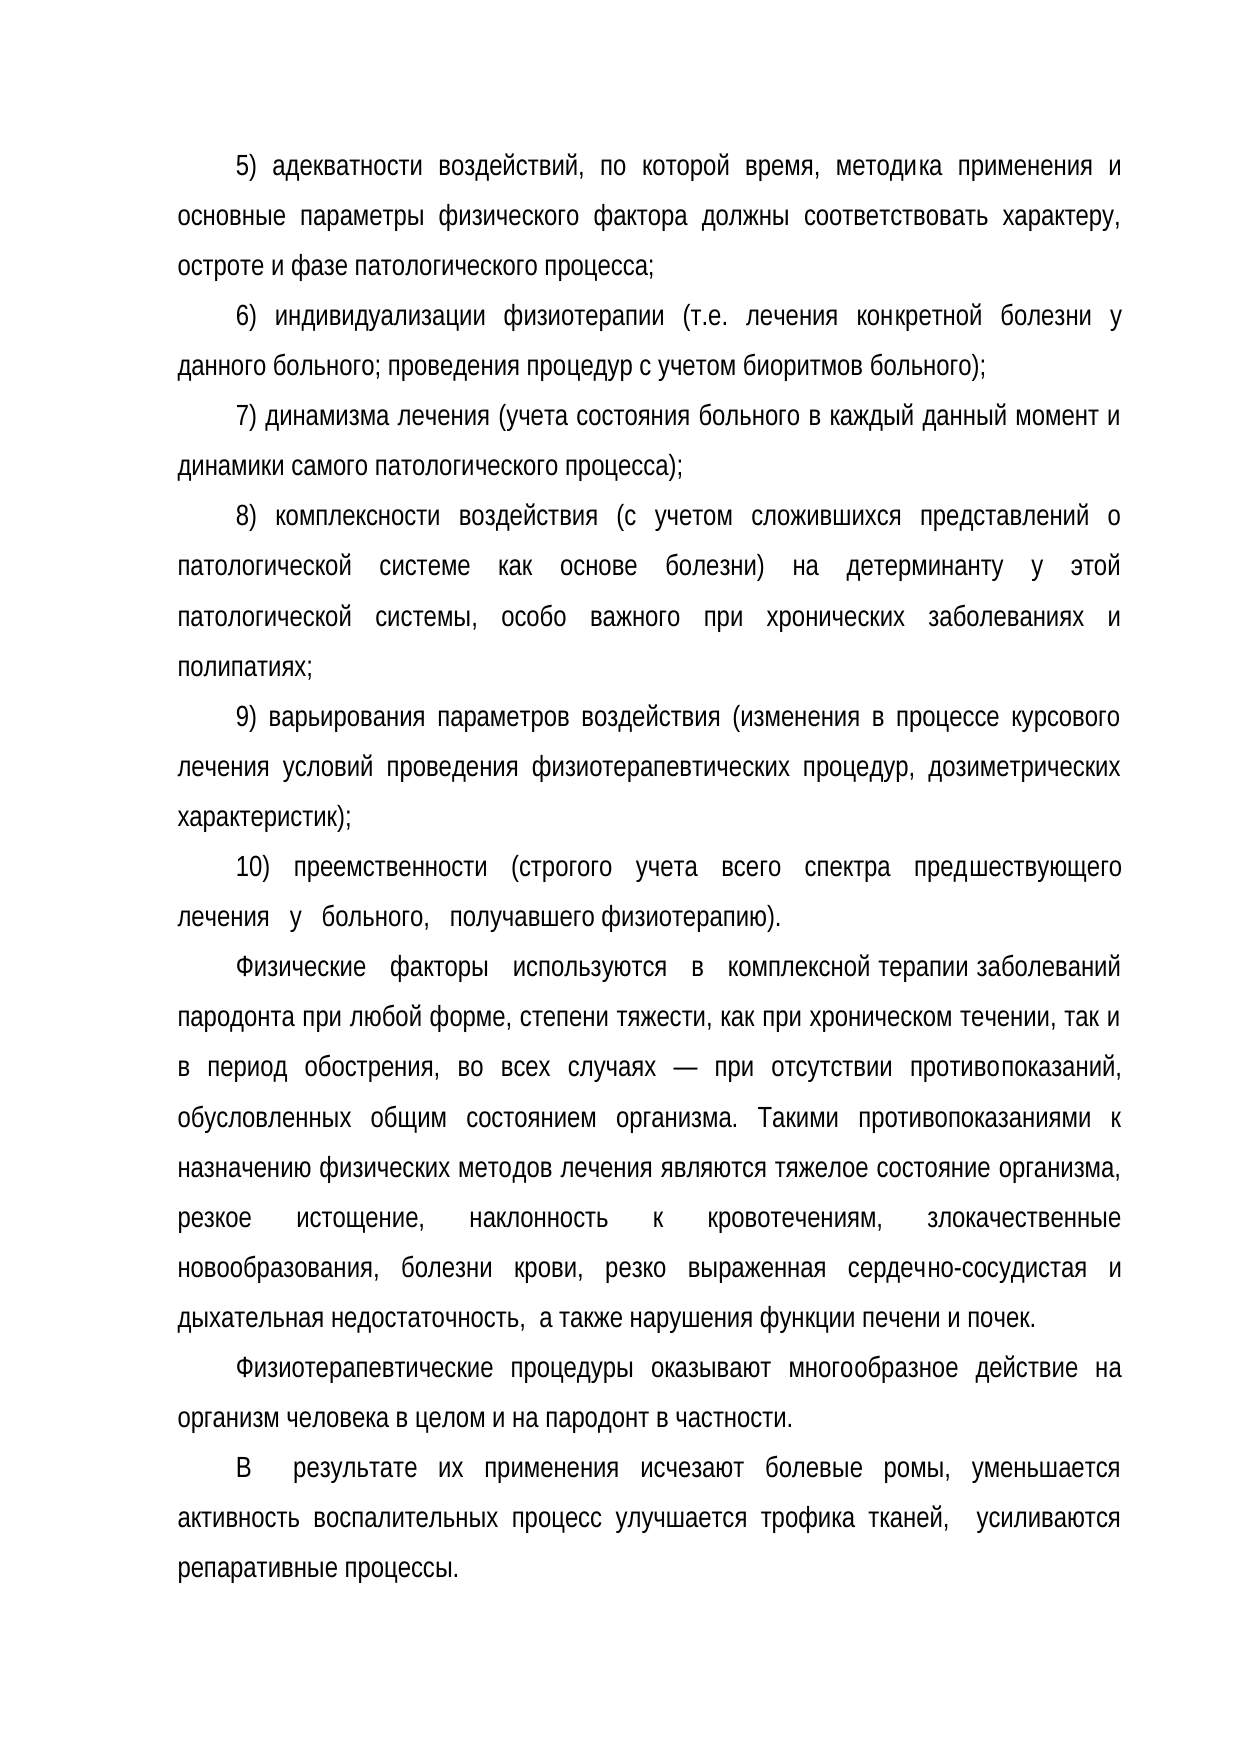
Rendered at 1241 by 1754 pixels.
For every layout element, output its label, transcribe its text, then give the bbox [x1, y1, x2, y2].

text В результате их применения исчезают болевые ромы, уменьшается активность воспалительных процесс улучшается трофика тканей, усиливаются репаративные процессы. [177, 1450, 1122, 1584]
text 5) адекватности воздействий, по которой время, методика применения и основные параметры физического фактора должны соответствовать характеру, остроте и фазе патологического процесса; [177, 148, 1122, 281]
text 6) индивидуализации физиотерапии (т.е. лечения конкретной болезни у данного больного; проведения процедур с учетом биоритмов больного); [177, 298, 1122, 382]
text Физические факторы используются в комплексной терапии заболеваний пародонта при любой форме, степени тяжести, как при хроническом течении, так и в период обострения, во всех случаях — при отсутствии противопоказаний, обусловленных общим состоянием организма. Такими противопоказаниями к назначению физических методов лечения являются тяжелое состояние организма, резкое истощение, наклонность к кровотечениям, злокачественные новообразования, болезни крови, резко выраженная сердечно-сосудистая и дыхательная недостаточность, а также нарушения функции печени и почек. [177, 949, 1122, 1333]
text 10) преемственности (строгого учета всего спектра предшествующего лечения у больного, получавшего физиотерапию). [177, 849, 1122, 933]
text 9) варьирования параметров воздействия (изменения в процессе курсового лечения условий проведения физиотерапевтических процедур, дозиметрических характеристик); [177, 699, 1122, 832]
text 8) комплексности воздействия (с учетом сложившихся представлений о патологической системе как основе болезни) на детерминанту у этой патологической системы, особо важного при хронических заболеваниях и полипатиях; [177, 498, 1122, 682]
text 7) динамизма лечения (учета состояния больного в каждый данный момент и динамики самого патологического процесса); [177, 398, 1122, 482]
text Физиотерапевтические процедуры оказывают многообразное действие на организм человека в целом и на пародонт в частности. [177, 1350, 1122, 1434]
